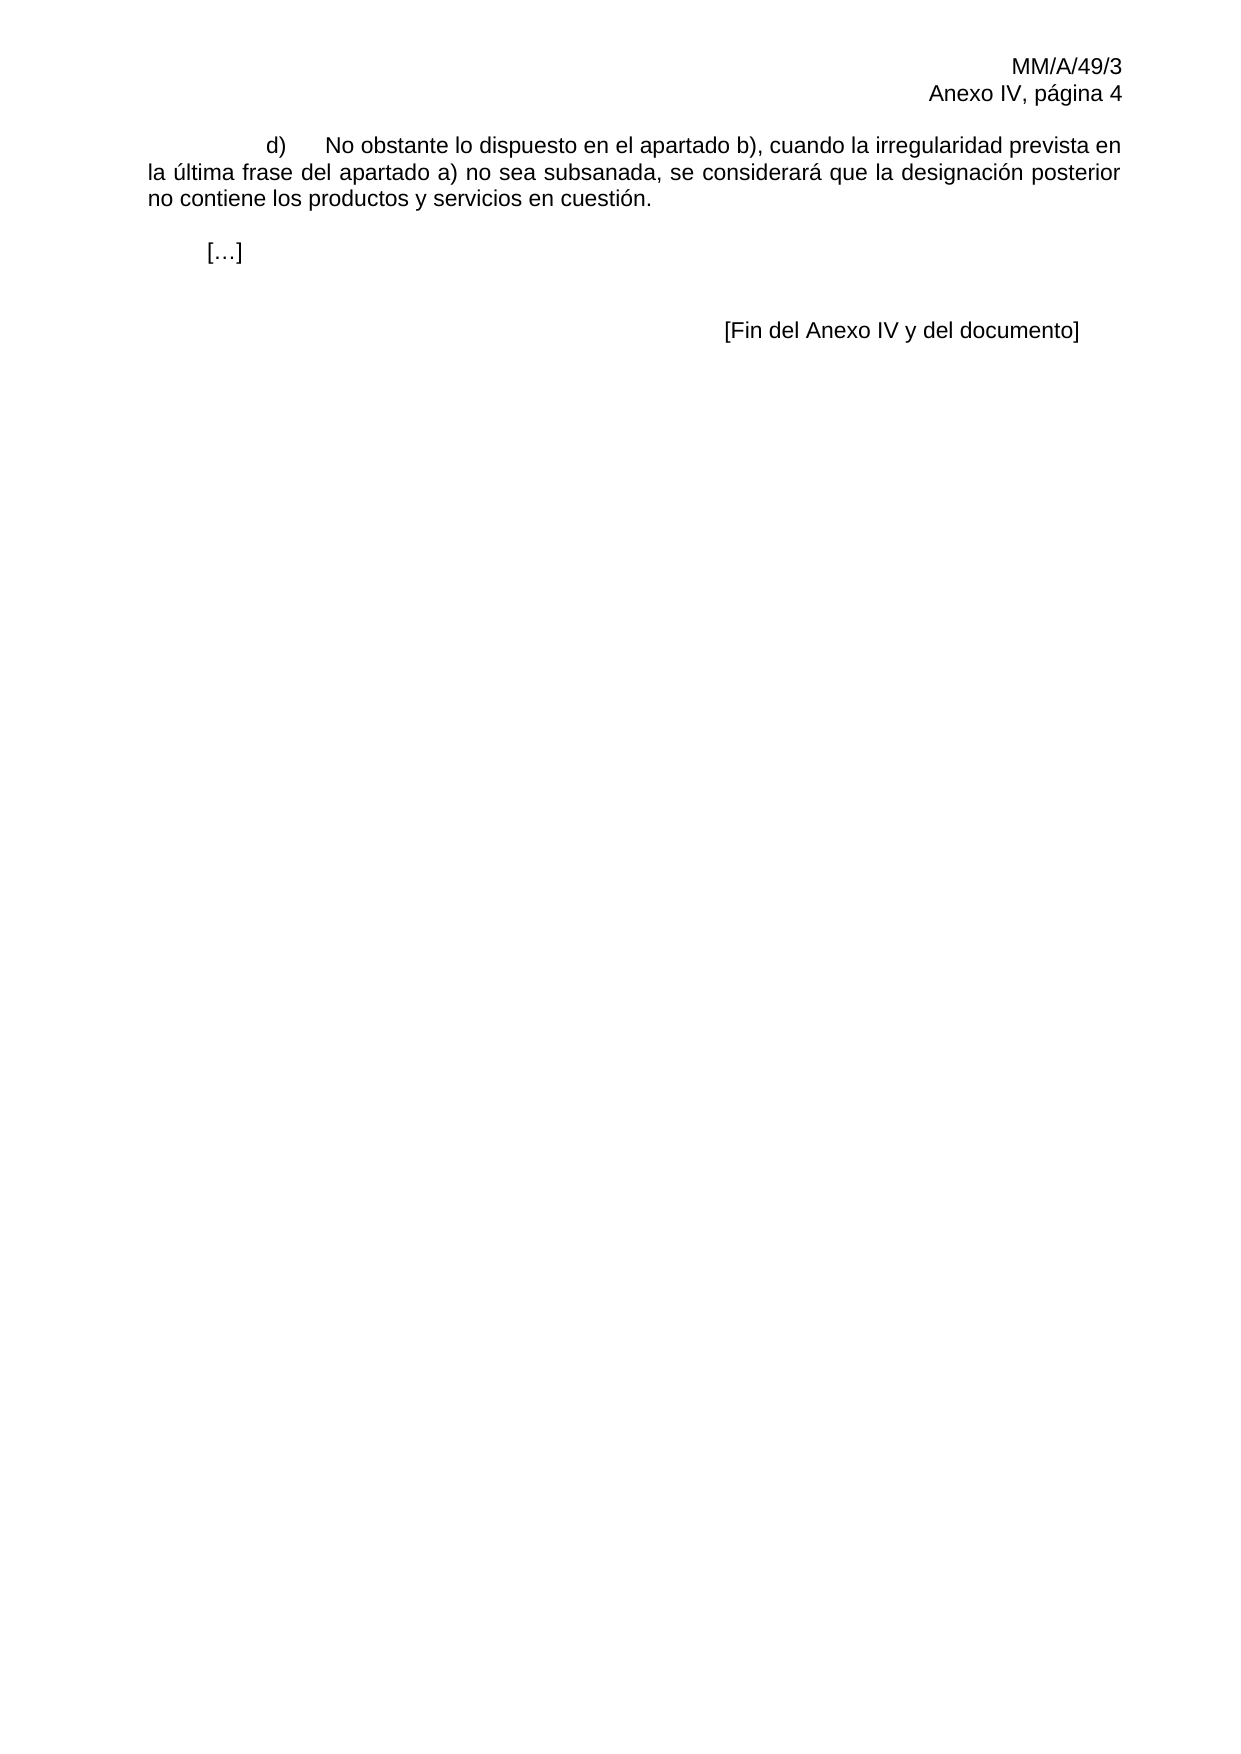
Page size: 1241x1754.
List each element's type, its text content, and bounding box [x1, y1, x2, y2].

text […] [148, 238, 1122, 264]
text [Fin del Anexo IV y del documento] [724, 317, 1122, 343]
text d) No obstante lo dispuesto en el apartado b), cuando la irregularidad prevista en la última frase del apartado a) no sea subsanada, se considerará que la designación posterior no contiene los productos y servicios en cuestión. [148, 132, 1122, 211]
